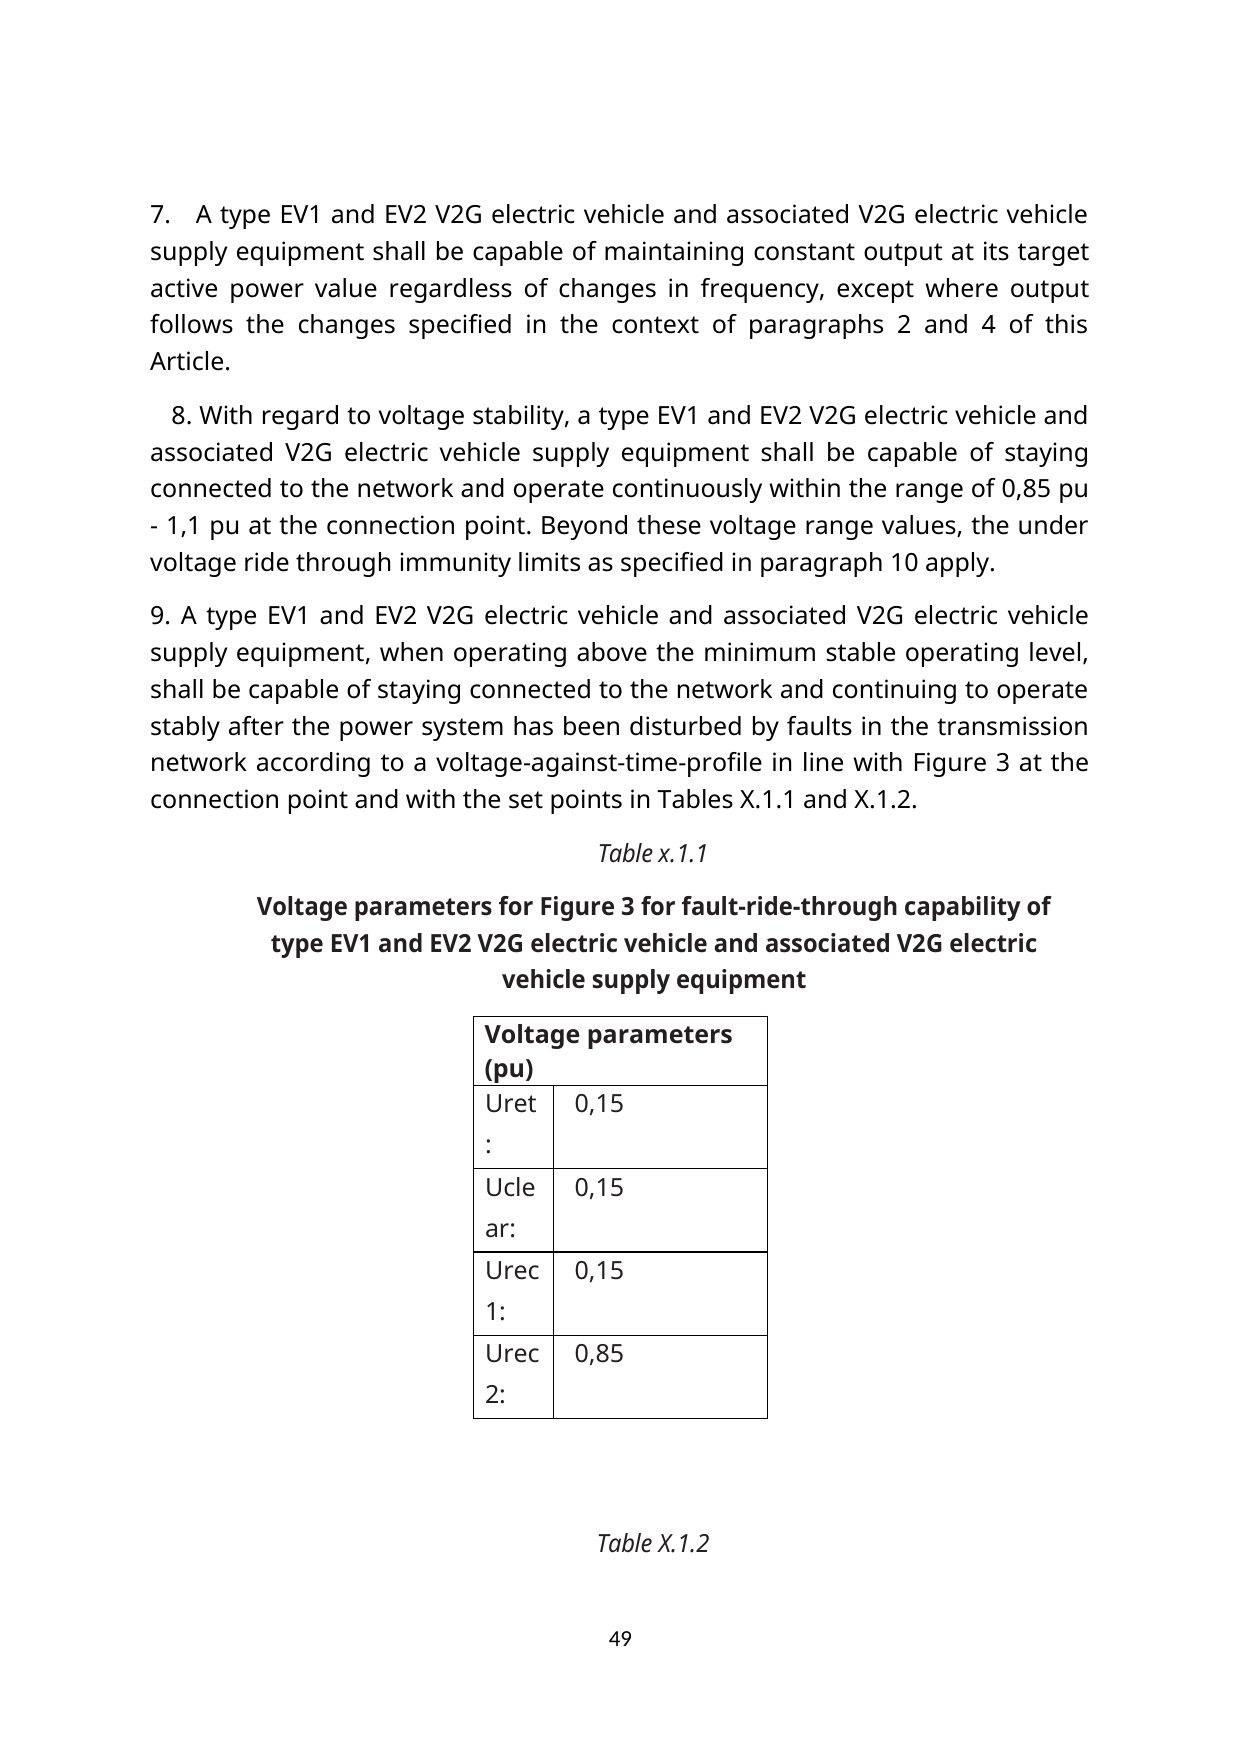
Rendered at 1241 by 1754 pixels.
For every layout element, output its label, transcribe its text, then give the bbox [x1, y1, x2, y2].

text 9. A type EV1 and EV2 V2G electric vehicle and associated V2G electric vehicle supply equipment, when operating above the minimum stable operating level, shall be capable of staying connected to the network and continuing to operate stably after the power system has been disturbed by faults in the transmission network according to a voltage-against-time-profile in line with Figure 3 at the connection point and with the set points in Tables X.1.1 and X.1.2. [150, 598, 1090, 816]
text Table X.1.2 [228, 1526, 1080, 1560]
text 8. With regard to voltage stability, a type EV1 and EV2 V2G electric vehicle and associated V2G electric vehicle supply equipment shall be capable of staying connected to the network and operate continuously within the range of 0,85 pu - 1,1 pu at the connection point. Beyond these voltage range values, the under voltage ride through immunity limits as specified in paragraph 10 apply. [150, 397, 1090, 578]
table_header Voltage parameters (pu) [474, 1017, 767, 1085]
text 7. A type EV1 and EV2 V2G electric vehicle and associated V2G electric vehicle supply equipment shall be capable of maintaining constant output at its target active power value regardless of changes in frequency, except where output follows the changes specified in the context of paragraphs 2 and 4 of this Article. [150, 197, 1090, 378]
table_cell 0,15 [554, 1169, 767, 1251]
table_cell 0,15 [554, 1086, 767, 1168]
table_cell 0,15 [554, 1253, 767, 1335]
text Voltage parameters for Figure 3 for fault-ride-through capability of type EV1 and EV2 V2G electric vehicle and associated V2G electric vehicle supply equipment [228, 889, 1080, 996]
table_cell Uclear: [474, 1169, 553, 1251]
table_cell 0,85 [554, 1336, 767, 1418]
table_cell Uret: [474, 1086, 553, 1168]
text Table x.1.1 [228, 835, 1080, 869]
table_cell Urec2: [474, 1336, 553, 1418]
table_cell Urec1: [474, 1253, 553, 1335]
